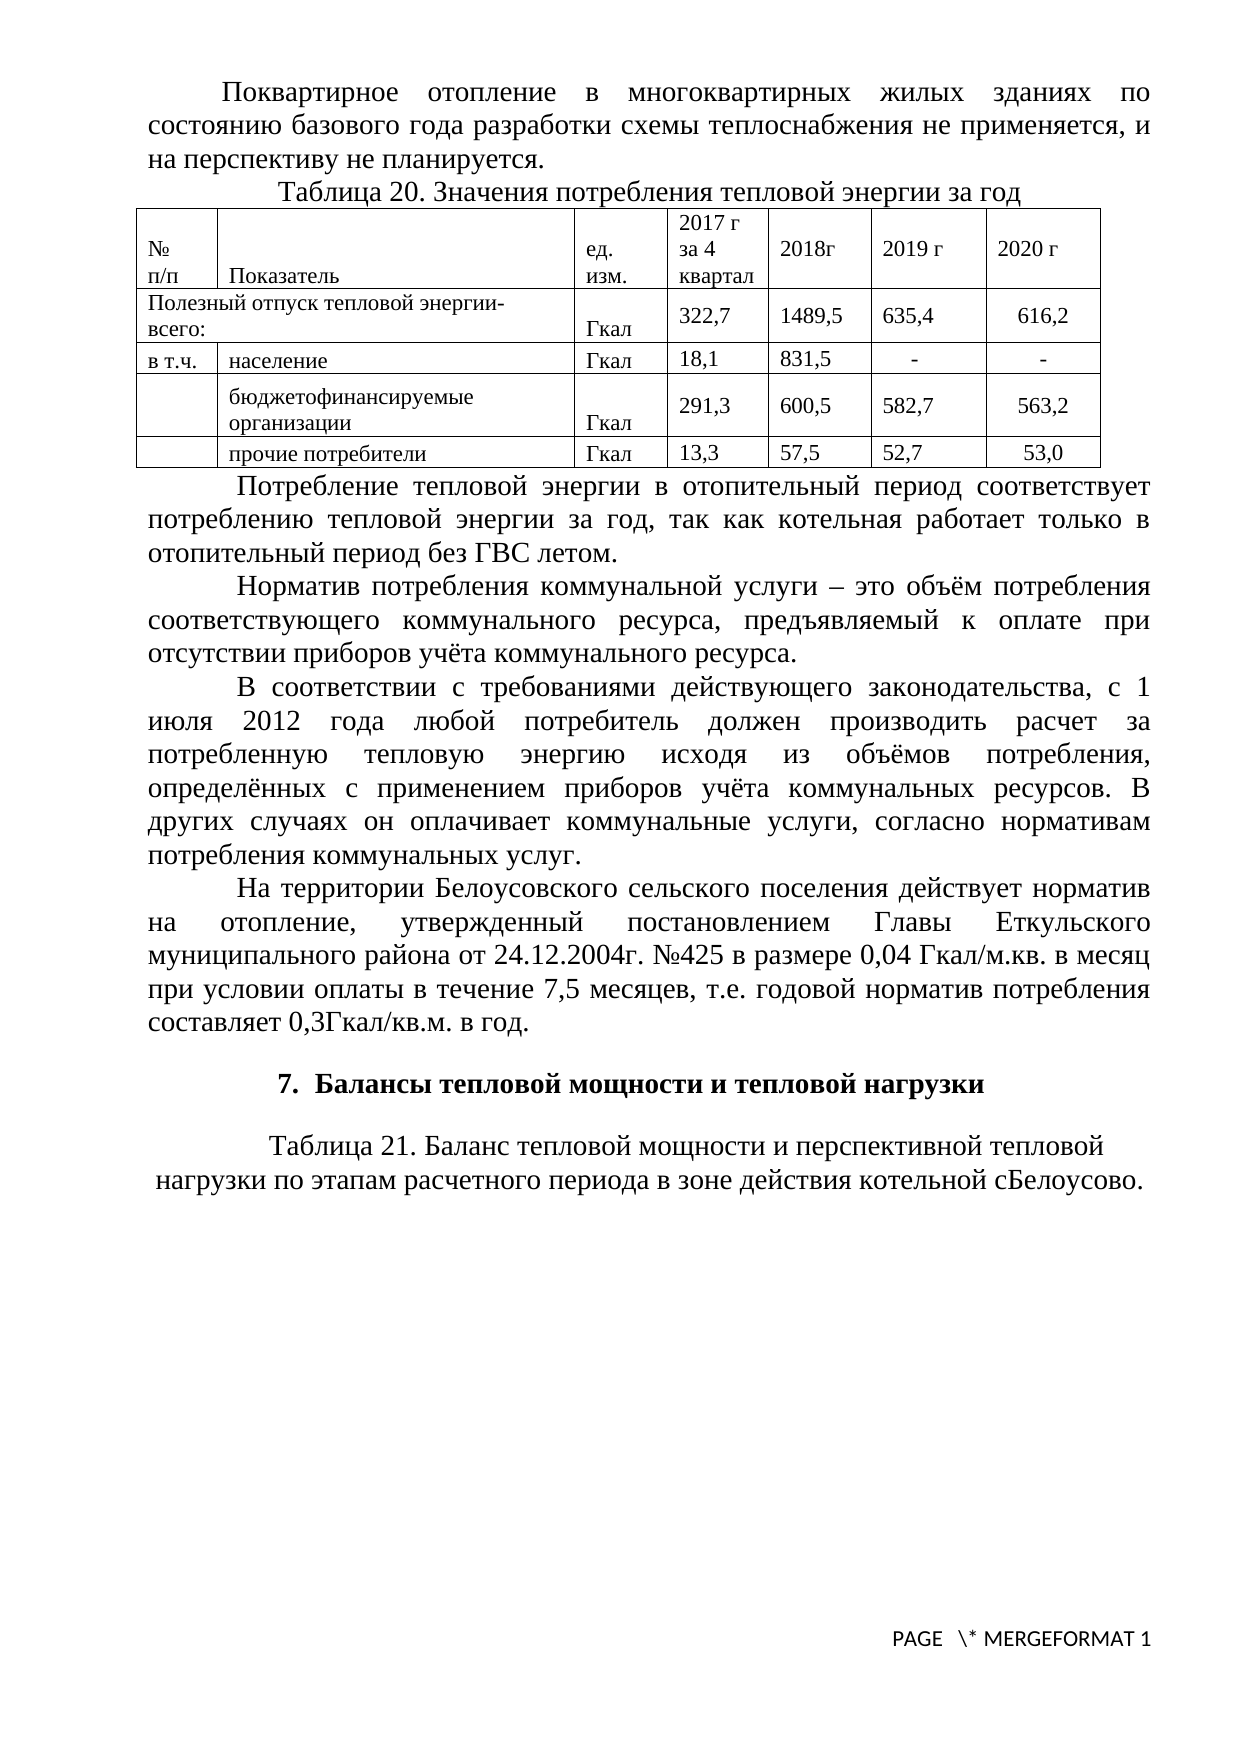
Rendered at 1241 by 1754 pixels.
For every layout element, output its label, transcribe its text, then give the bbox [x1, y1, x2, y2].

table_header ед. изм. [575, 209, 667, 288]
table_cell - [987, 343, 1100, 373]
table_cell [137, 437, 217, 467]
table_cell в т.ч. [137, 343, 217, 373]
text Поквартирное отопление в многоквартирных жилых зданиях по состоянию базового года разработки схемы теплоснабжения не применяется, и на перспективу не планируется. [148, 74, 1152, 174]
table_cell 18,1 [668, 343, 768, 373]
table_header 2017 г за 4 квартал [668, 209, 768, 288]
table_cell - [872, 343, 986, 373]
table_header 2020 г [987, 209, 1100, 288]
table_cell 582,7 [872, 374, 986, 436]
table_header 2019 г [872, 209, 986, 288]
table_header № п/п [137, 209, 217, 288]
table_cell бюджетофинансируемые организации [218, 374, 574, 436]
table_header Показатель [218, 209, 574, 288]
table_cell прочие потребители [218, 437, 574, 467]
text На территории Белоусовского сельского поселения действует норматив на отопление, утвержденный постановлением Главы Еткульского муниципального района от 24.12.2004г. №425 в размере 0,04 Гкал/м.кв. в месяц при условии оплаты в течение 7,5 месяцев, т.е. годовой норматив потребления составляет 0,3Гкал/кв.м. в год. [148, 870, 1152, 1038]
table_cell Гкал [575, 289, 667, 342]
table_cell [137, 374, 217, 436]
table_cell 1489,5 [769, 289, 871, 342]
table_header 2018г [769, 209, 871, 288]
table_cell 831,5 [769, 343, 871, 373]
table_cell Гкал [575, 343, 667, 373]
subtitle Балансы тепловой мощности и тепловой нагрузки [110, 1066, 1152, 1100]
table_cell 57,5 [769, 437, 871, 467]
table_cell население [218, 343, 574, 373]
table_cell Гкал [575, 437, 667, 467]
table_cell Гкал [575, 374, 667, 436]
table_cell Полезный отпуск тепловой энергии-всего: [137, 289, 574, 342]
table_cell 322,7 [668, 289, 768, 342]
text В соответствии с требованиями действующего законодательства, с 1 июля 2012 года любой потребитель должен производить расчет за потребленную тепловую энергию исходя из объёмов потребления, определённых с применением приборов учёта коммунальных ресурсов. В других случаях он оплачивает коммунальные услуги, согласно нормативам потребления коммунальных услуг. [148, 669, 1152, 870]
table_cell 600,5 [769, 374, 871, 436]
table_cell 563,2 [987, 374, 1100, 436]
text Таблица 21. Баланс тепловой мощности и перспективной тепловой нагрузки по этапам расчетного периода в зоне действия котельной сБелоусово. [148, 1128, 1152, 1196]
table_cell 13,3 [668, 437, 768, 467]
table_cell 635,4 [872, 289, 986, 342]
text Потребление тепловой энергии в отопительный период соответствует потреблению тепловой энергии за год, так как котельная работает только в отопительный период без ГВС летом. [148, 468, 1152, 568]
table_cell 53,0 [987, 437, 1100, 467]
text Норматив потребления коммунальной услуги – это объём потребления соответствующего коммунального ресурса, предъявляемый к оплате при отсутствии приборов учёта коммунального ресурса. [148, 568, 1152, 669]
table_cell 291,3 [668, 374, 768, 436]
table_cell 52,7 [872, 437, 986, 467]
text Таблица 20. Значения потребления тепловой энергии за год [148, 174, 1152, 208]
table_cell 616,2 [987, 289, 1100, 342]
